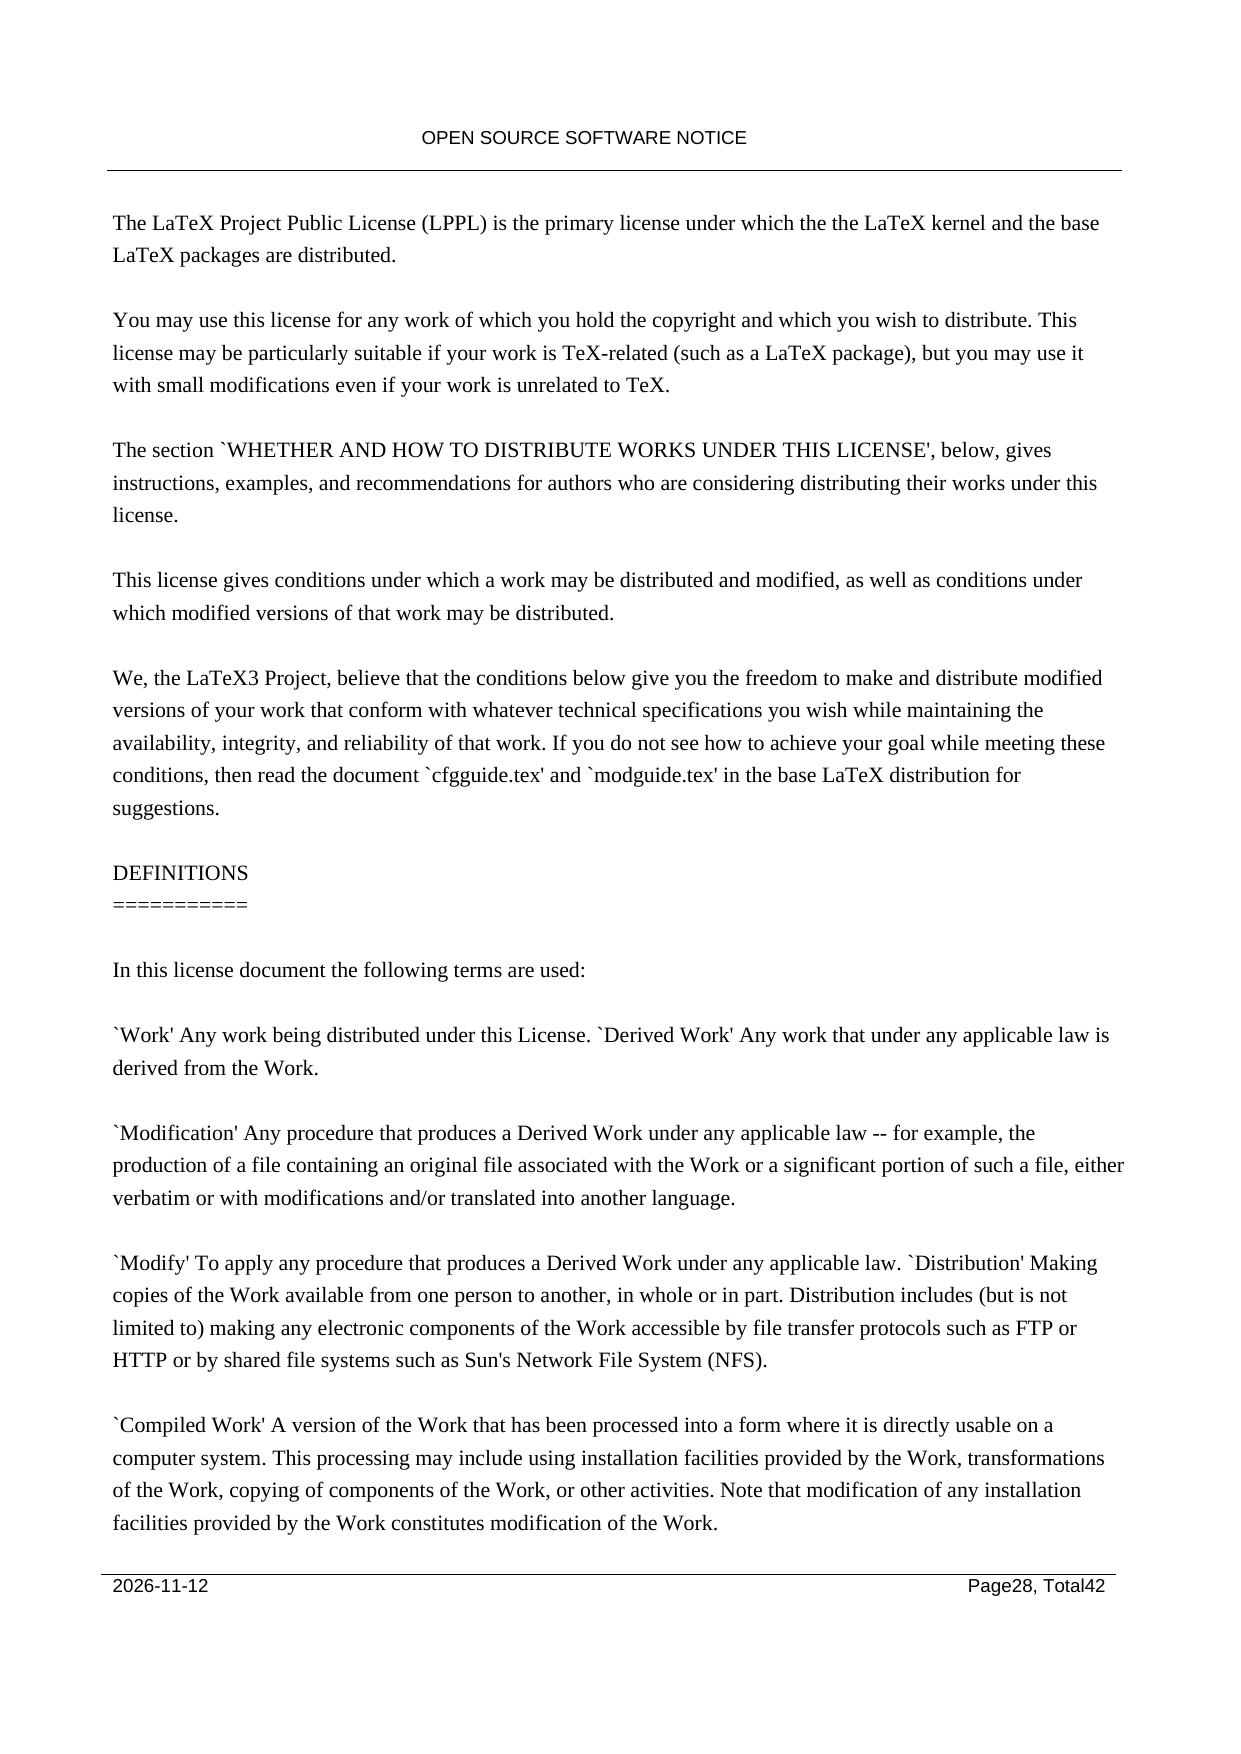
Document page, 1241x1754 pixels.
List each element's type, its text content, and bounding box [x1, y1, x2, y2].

text This license gives conditions under which a work may be distributed and modified, as well as conditions under which modified versions of that work may be distributed. [112, 564, 1128, 629]
text `Compiled Work' A version of the Work that has been processed into a form where it is directly usable on a computer system. This processing may include using installation facilities provided by the Work, transformations of the Work, copying of components of the Work, or other activities. Note that modification of any installation facilities provided by the Work constitutes modification of the Work. [112, 1409, 1128, 1539]
text In this license document the following terms are used: [112, 954, 1128, 986]
text The section `WHETHER AND HOW TO DISTRIBUTE WORKS UNDER THIS LICENSE', below, gives instructions, examples, and recommendations for authors who are considering distributing their works under this license. [112, 434, 1128, 531]
text `Modification' Any procedure that produces a Derived Work under any applicable law -- for example, the production of a file containing an original file associated with the Work or a significant portion of such a file, either verbatim or with modifications and/or translated into another language. [112, 1116, 1128, 1214]
text You may use this license for any work of which you hold the copyright and which you wish to distribute. This license may be particularly suitable if your work is TeX-related (such as a LaTeX package), but you may use it with small modifications even if your work is unrelated to TeX. [112, 304, 1128, 401]
text The LaTeX Project Public License (LPPL) is the primary license under which the the LaTeX kernel and the base LaTeX packages are distributed. [112, 206, 1128, 271]
text `Work' Any work being distributed under this License. `Derived Work' Any work that under any applicable law is derived from the Work. [112, 1019, 1128, 1084]
text =========== [112, 889, 1128, 921]
text We, the LaTeX3 Project, believe that the conditions below give you the freedom to make and distribute modified versions of your work that conform with whatever technical specifications you wish while maintaining the availability, integrity, and reliability of that work. If you do not see how to achieve your goal while meeting these conditions, then read the document `cfgguide.tex' and `modguide.tex' in the base LaTeX distribution for suggestions. [112, 661, 1128, 824]
text `Modify' To apply any procedure that produces a Derived Work under any applicable law. `Distribution' Making copies of the Work available from one person to another, in whole or in part. Distribution includes (but is not limited to) making any electronic components of the Work accessible by file transfer protocols such as FTP or HTTP or by shared file systems such as Sun's Network File System (NFS). [112, 1246, 1128, 1376]
text DEFINITIONS [112, 856, 1128, 889]
